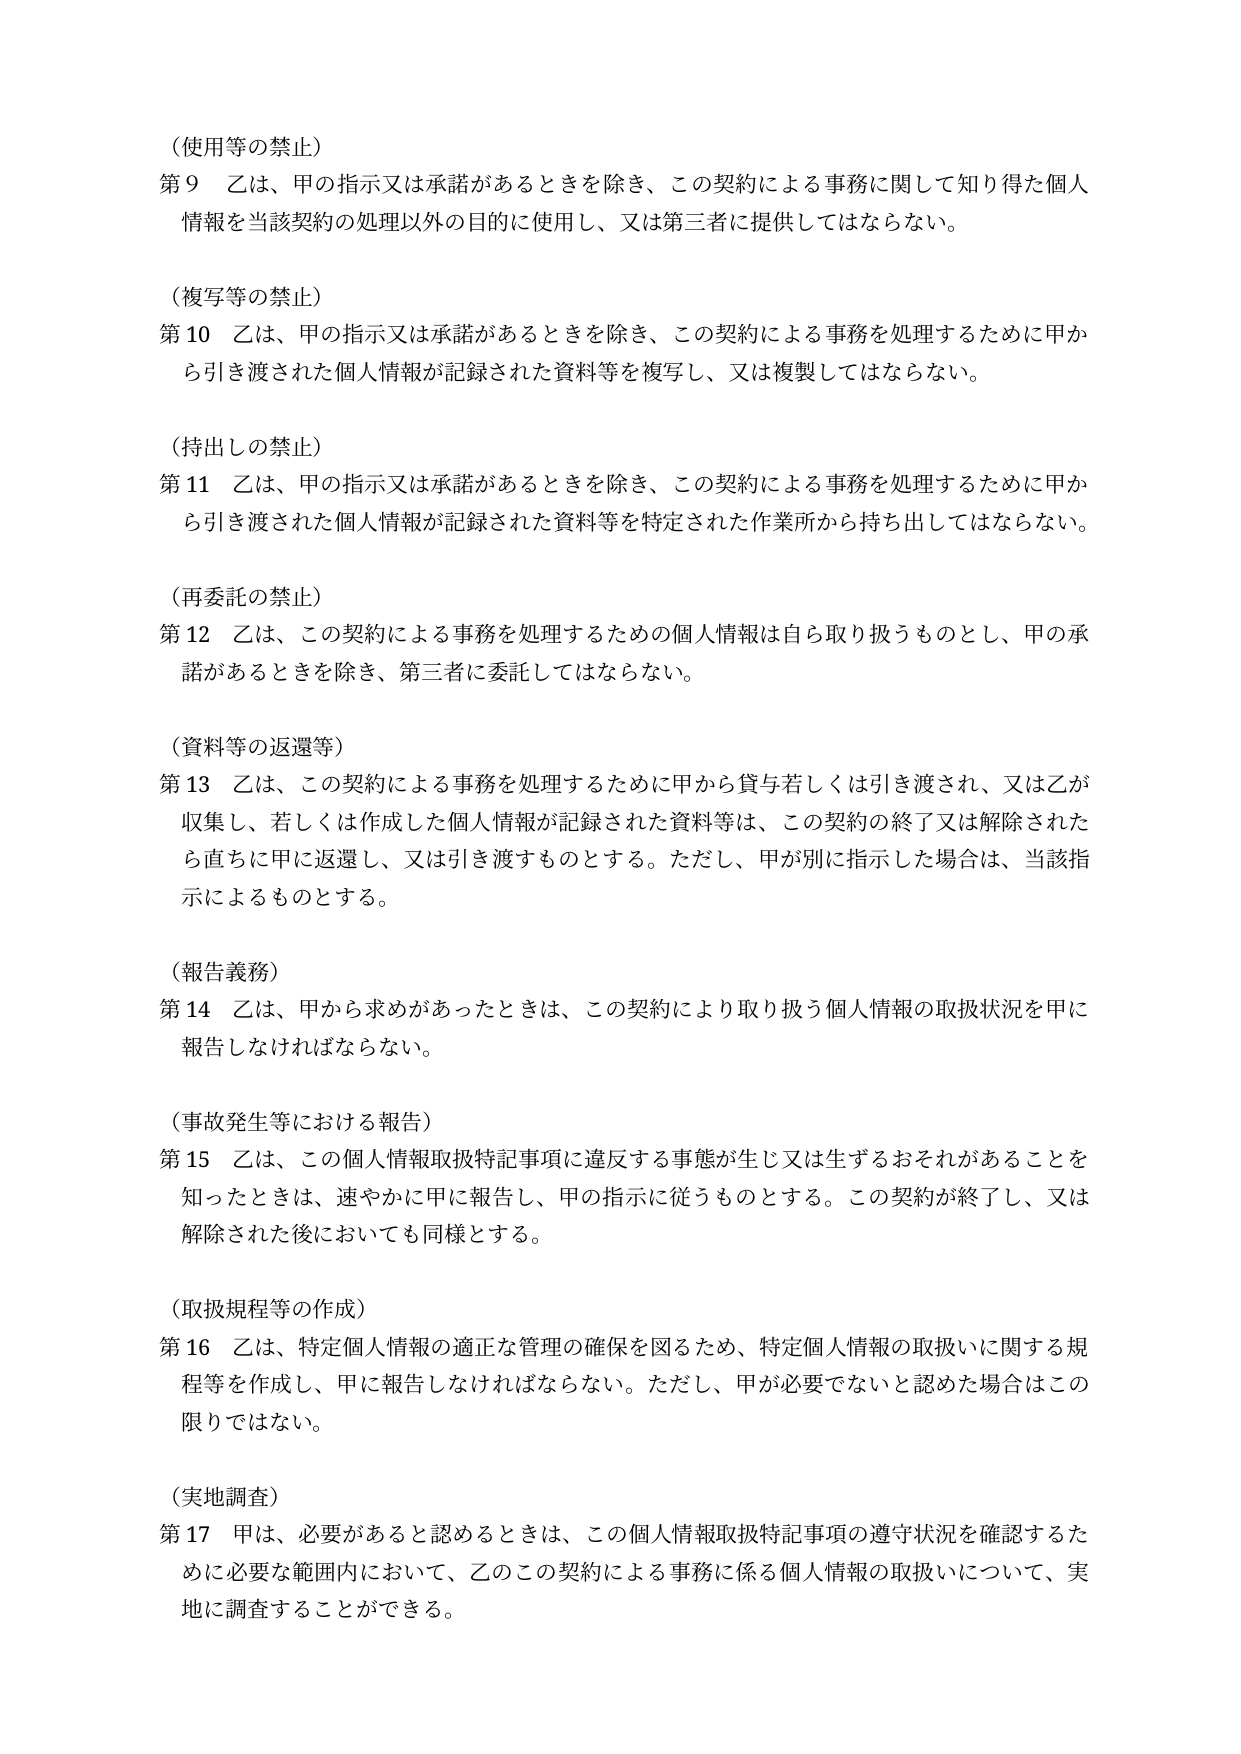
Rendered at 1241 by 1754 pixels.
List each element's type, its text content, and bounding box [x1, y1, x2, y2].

text （実地調査） [159, 1477, 1092, 1514]
text 第14 乙は、甲から求めがあったときは、この契約により取り扱う個人情報の取扱状況を甲に報告しなければならない。 [159, 989, 1092, 1064]
text 第９ 乙は、甲の指示又は承諾があるときを除き、この契約による事務に関して知り得た個人情報を当該契約の処理以外の目的に使用し、又は第三者に提供してはならない。 [159, 164, 1092, 239]
text （資料等の返還等） [159, 727, 1092, 764]
text （再委託の禁止） [159, 577, 1092, 614]
text 第10 乙は、甲の指示又は承諾があるときを除き、この契約による事務を処理するために甲から引き渡された個人情報が記録された資料等を複写し、又は複製してはならない。 [159, 314, 1092, 389]
text （複写等の禁止） [159, 277, 1092, 314]
text 第17 甲は、必要があると認めるときは、この個人情報取扱特記事項の遵守状況を確認するために必要な範囲内において、乙のこの契約による事務に係る個人情報の取扱いについて、実地に調査することができる。 [159, 1514, 1092, 1627]
text 第12 乙は、この契約による事務を処理するための個人情報は自ら取り扱うものとし、甲の承諾があるときを除き、第三者に委託してはならない。 [159, 614, 1092, 689]
text （報告義務） [159, 952, 1092, 989]
text （取扱規程等の作成） [159, 1289, 1092, 1327]
text 第13 乙は、この契約による事務を処理するために甲から貸与若しくは引き渡され、又は乙が収集し、若しくは作成した個人情報が記録された資料等は、この契約の終了又は解除されたら直ちに甲に返還し、又は引き渡すものとする。ただし、甲が別に指示した場合は、当該指示によるものとする。 [159, 764, 1092, 914]
text （事故発生等における報告） [159, 1102, 1092, 1139]
text 第16 乙は、特定個人情報の適正な管理の確保を図るため、特定個人情報の取扱いに関する規程等を作成し、甲に報告しなければならない。ただし、甲が必要でないと認めた場合はこの限りではない。 [159, 1327, 1092, 1439]
text （持出しの禁止） [159, 427, 1092, 464]
text （使用等の禁止） [159, 127, 1092, 164]
text 第11 乙は、甲の指示又は承諾があるときを除き、この契約による事務を処理するために甲から引き渡された個人情報が記録された資料等を特定された作業所から持ち出してはならない。 [159, 464, 1092, 539]
text 第15 乙は、この個人情報取扱特記事項に違反する事態が生じ又は生ずるおそれがあることを知ったときは、速やかに甲に報告し、甲の指示に従うものとする。この契約が終了し、又は解除された後においても同様とする。 [159, 1139, 1092, 1252]
